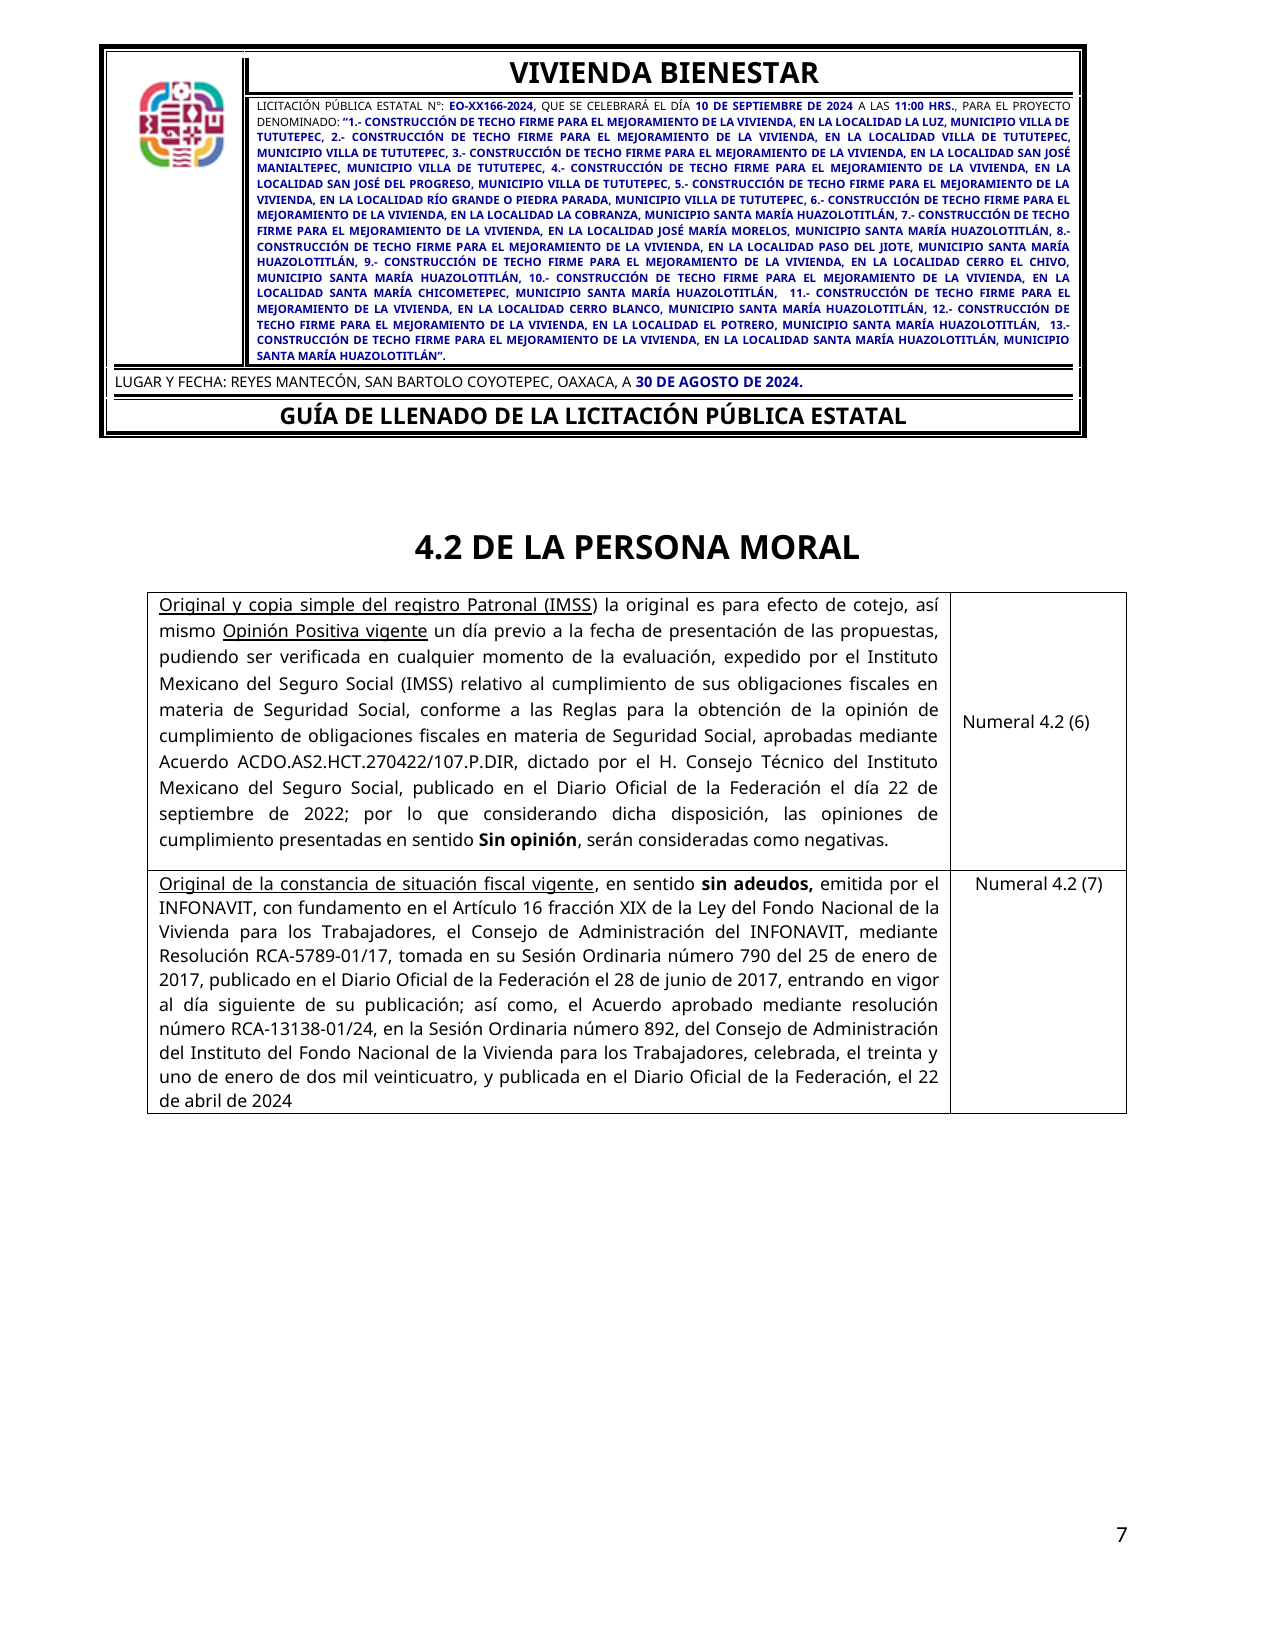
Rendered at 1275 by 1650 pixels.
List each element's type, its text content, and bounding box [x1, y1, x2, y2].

table_cell Original de la constancia de situación fiscal vigente, en sentido sin adeudos, emitida por el INFONAVIT, con fundamento en el Artículo 16 fracción XIX de la Ley del Fondo Nacional de la Vivienda para los Trabajadores, el Consejo de Administración del INFONAVIT, mediante Resolución RCA-5789-01/17, tomada en su Sesión Ordinaria número 790 del 25 de enero de 2017, publicado en el Diario Oficial de la Federación el 28 de junio de 2017, entrando en vigor al día siguiente de su publicación; así como, el Acuerdo aprobado mediante resolución número RCA-13138-01/24, en la Sesión Ordinaria número 892, del Consejo de Administración del Instituto del Fondo Nacional de la Vivienda para los Trabajadores, celebrada, el treinta y uno de enero de dos mil veinticuatro, y publicada en el Diario Oficial de la Federación, el 22 de abril de 2024 [148, 871, 950, 1113]
table_header Numeral 4.2 (6) [951, 593, 1126, 870]
table_header Original y copia simple del registro Patronal (IMSS) la original es para efecto de cotejo, así mismo Opinión Positiva vigente un día previo a la fecha de presentación de las propuestas, pudiendo ser verificada en cualquier momento de la evaluación, expedido por el Instituto Mexicano del Seguro Social (IMSS) relativo al cumplimiento de sus obligaciones fiscales en materia de Seguridad Social, conforme a las Reglas para la obtención de la opinión de cumplimiento de obligaciones fiscales en materia de Seguridad Social, aprobadas mediante Acuerdo ACDO.AS2.HCT.270422/107.P.DIR, dictado por el H. Consejo Técnico del Instituto Mexicano del Seguro Social, publicado en el Diario Oficial de la Federación el día 22 de septiembre de 2022; por lo que considerando dicha disposición, las opiniones de cumplimiento presentadas en sentido Sin opinión, serán consideradas como negativas. [148, 593, 950, 870]
text 4.2 DE LA PERSONA MORAL [148, 524, 1127, 569]
table_cell Numeral 4.2 (7) [951, 871, 1126, 1113]
picture [128, 73, 235, 173]
